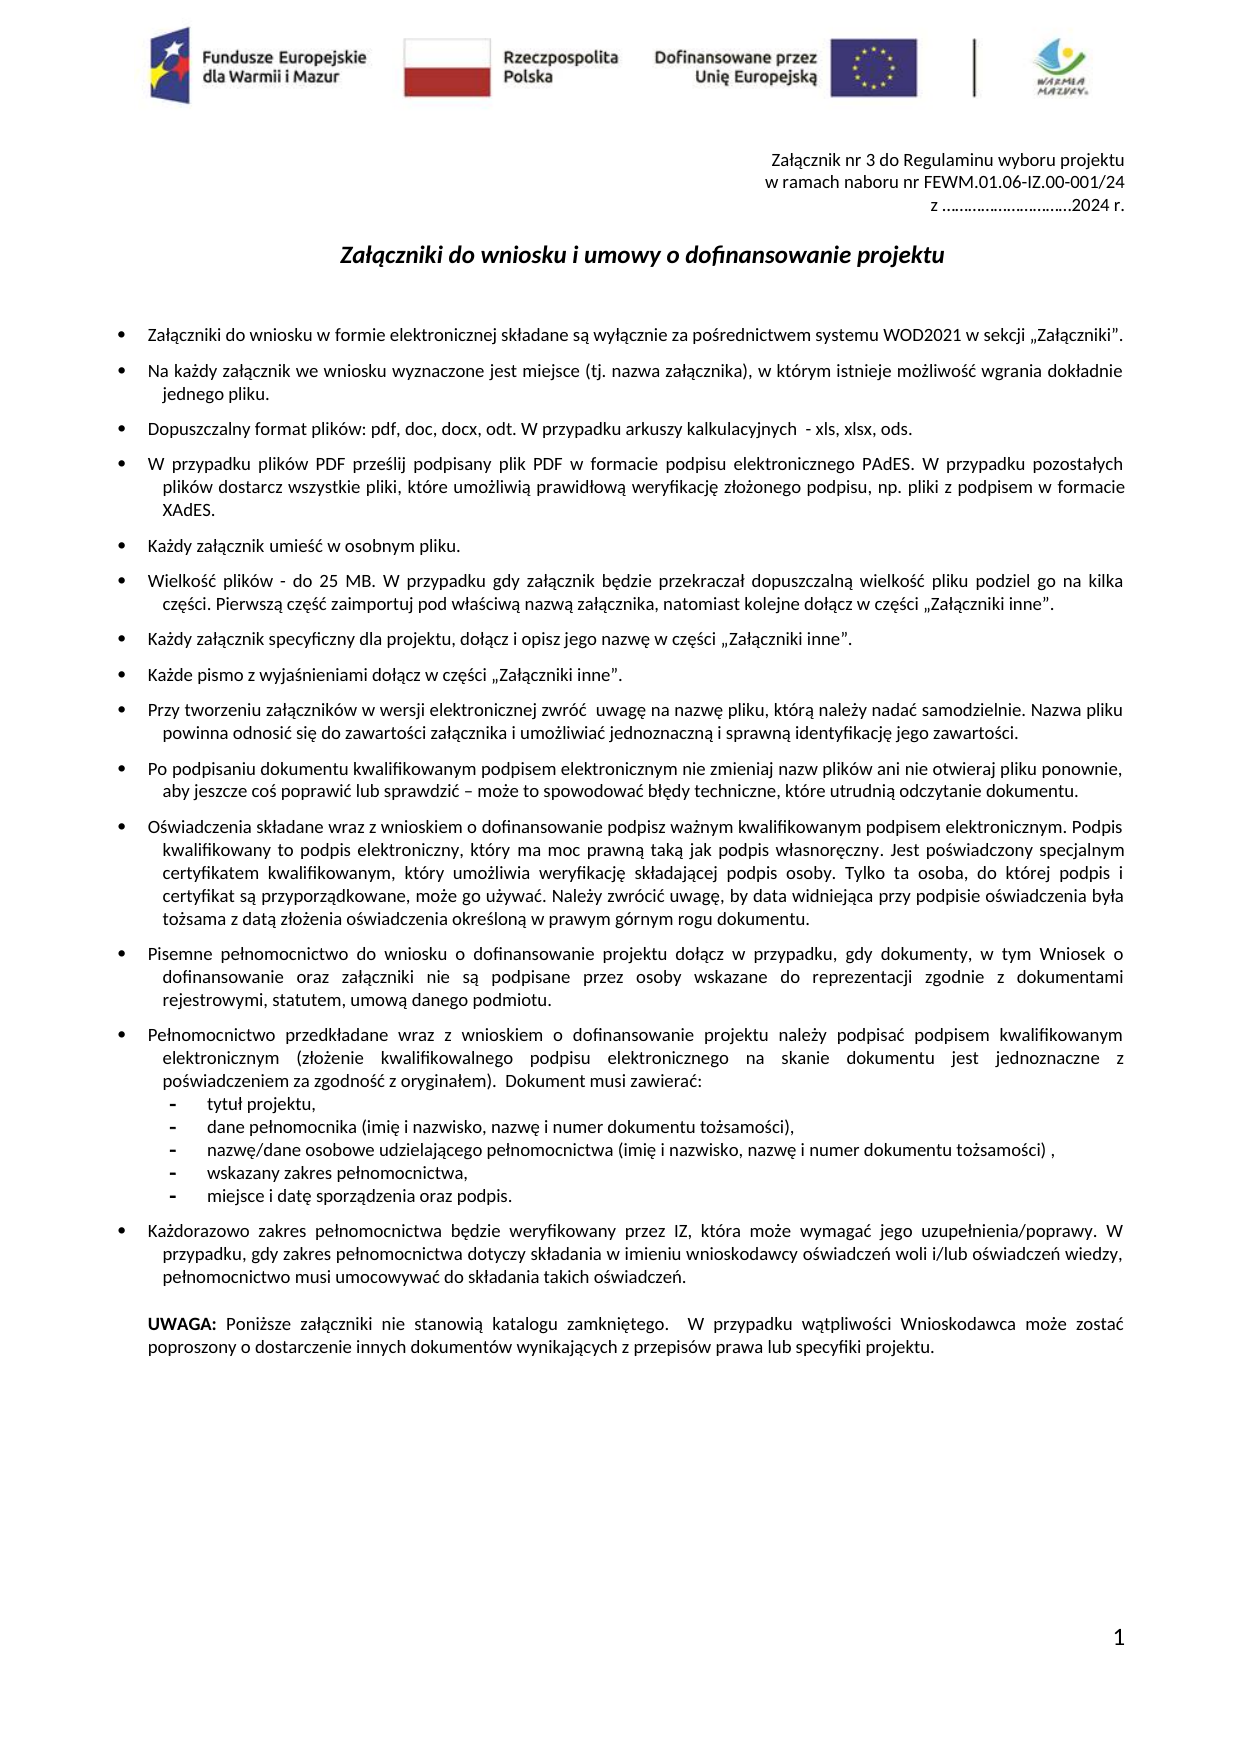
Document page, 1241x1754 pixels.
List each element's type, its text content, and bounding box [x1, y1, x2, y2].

list W przypadku plików PDF prześlij podpisany plik PDF w formacie podpisu elektronicznego PAdES. W przypadku pozostałych plików dostarcz wszystkie pliki, które umożliwią prawidłową weryfikację złożonego podpisu, np. pliki z podpisem w formacie XAdES. [118, 452, 1125, 521]
list Po podpisaniu dokumentu kwalifikowanym podpisem elektronicznym nie zmieniaj nazw plików ani nie otwieraj pliku ponownie, aby jeszcze coś poprawić lub sprawdzić – może to spowodować błędy techniczne, które utrudnią odczytanie dokumentu. [118, 757, 1125, 802]
list Każdorazowo zakres pełnomocnictwa będzie weryfikowany przez IZ, która może wymagać jego uzupełnienia/poprawy. W przypadku, gdy zakres pełnomocnictwa dotyczy składania w imieniu wnioskodawcy oświadczeń woli i/lub oświadczeń wiedzy, pełnomocnictwo musi umocowywać do składania takich oświadczeń. [118, 1219, 1125, 1288]
list w ramach naboru nr FEWM.01.06-IZ.00-001/24 [162, 171, 1125, 193]
list Każdy załącznik umieść w osobnym pliku. [118, 534, 1125, 557]
list Wielkość plików - do 25 MB. W przypadku gdy załącznik będzie przekraczał dopuszczalną wielkość pliku podziel go na kilka części. Pierwszą część zaimportuj pod właściwą nazwą załącznika, natomiast kolejne dołącz w części „Załączniki inne”. [118, 569, 1125, 615]
list tytuł projektu, [169, 1092, 1125, 1115]
list dane pełnomocnika (imię i nazwisko, nazwę i numer dokumentu tożsamości), [169, 1115, 1125, 1138]
list Pełnomocnictwo przedkładane wraz z wnioskiem o dofinansowanie projektu należy podpisać podpisem kwalifikowanym elektronicznym (złożenie kwalifikowalnego podpisu elektronicznego na skanie dokumentu jest jednoznaczne z poświadczeniem za zgodność z oryginałem). Dokument musi zawierać: [118, 1023, 1125, 1092]
list z …………………………2024 r. [162, 193, 1125, 216]
list Przy tworzeniu załączników w wersji elektronicznej zwróć uwagę na nazwę pliku, którą należy nadać samodzielnie. Nazwa pliku powinna odnosić się do zawartości załącznika i umożliwiać jednoznaczną i sprawną identyfikację jego zawartości. [118, 698, 1125, 744]
list Pisemne pełnomocnictwo do wniosku o dofinansowanie projektu dołącz w przypadku, gdy dokumenty, w tym Wniosek o dofinansowanie oraz załączniki nie są podpisane przez osoby wskazane do reprezentacji zgodnie z dokumentami rejestrowymi, statutem, umową danego podmiotu. [118, 942, 1125, 1011]
list Dopuszczalny format plików: pdf, doc, docx, odt. W przypadku arkuszy kalkulacyjnych - xls, xlsx, ods. [118, 417, 1125, 440]
list Załączniki do wniosku i umowy o dofinansowanie projektu [162, 239, 1125, 270]
list miejsce i datę sporządzenia oraz podpis. [169, 1184, 1125, 1207]
list wskazany zakres pełnomocnictwa, [169, 1161, 1125, 1184]
list Każdy załącznik specyficzny dla projektu, dołącz i opisz jego nazwę w części „Załączniki inne”. [118, 627, 1125, 650]
text Załącznik nr 3 do Regulaminu wyboru projektu [118, 148, 1125, 171]
text UWAGA: Poniższe załączniki nie stanowią katalogu zamkniętego. W przypadku wątpliwości Wnioskodawca może zostać poproszony o dostarczenie innych dokumentów wynikających z przepisów prawa lub specyfiki projektu. [148, 1313, 1125, 1358]
list Załączniki do wniosku w formie elektronicznej składane są wyłącznie za pośrednictwem systemu WOD2021 w sekcji „Załączniki”. [118, 323, 1125, 346]
list Oświadczenia składane wraz z wnioskiem o dofinansowanie podpisz ważnym kwalifikowanym podpisem elektronicznym. Podpis kwalifikowany to podpis elektroniczny, który ma moc prawną taką jak podpis własnoręczny. Jest poświadczony specjalnym certyfikatem kwalifikowanym, który umożliwia weryfikację składającej podpis osoby. Tylko ta osoba, do której podpis i certyfikat są przyporządkowane, może go używać. Należy zwrócić uwagę, by data widniejąca przy podpisie oświadczenia była tożsama z datą złożenia oświadczenia określoną w prawym górnym rogu dokumentu. [118, 815, 1125, 929]
list Każde pismo z wyjaśnieniami dołącz w części „Załączniki inne”. [118, 663, 1125, 686]
picture [132, 8, 1104, 118]
list Na każdy załącznik we wniosku wyznaczone jest miejsce (tj. nazwa załącznika), w którym istnieje możliwość wgrania dokładnie jednego pliku. [118, 359, 1125, 404]
list nazwę/dane osobowe udzielającego pełnomocnictwa (imię i nazwisko, nazwę i numer dokumentu tożsamości) , [169, 1138, 1125, 1161]
